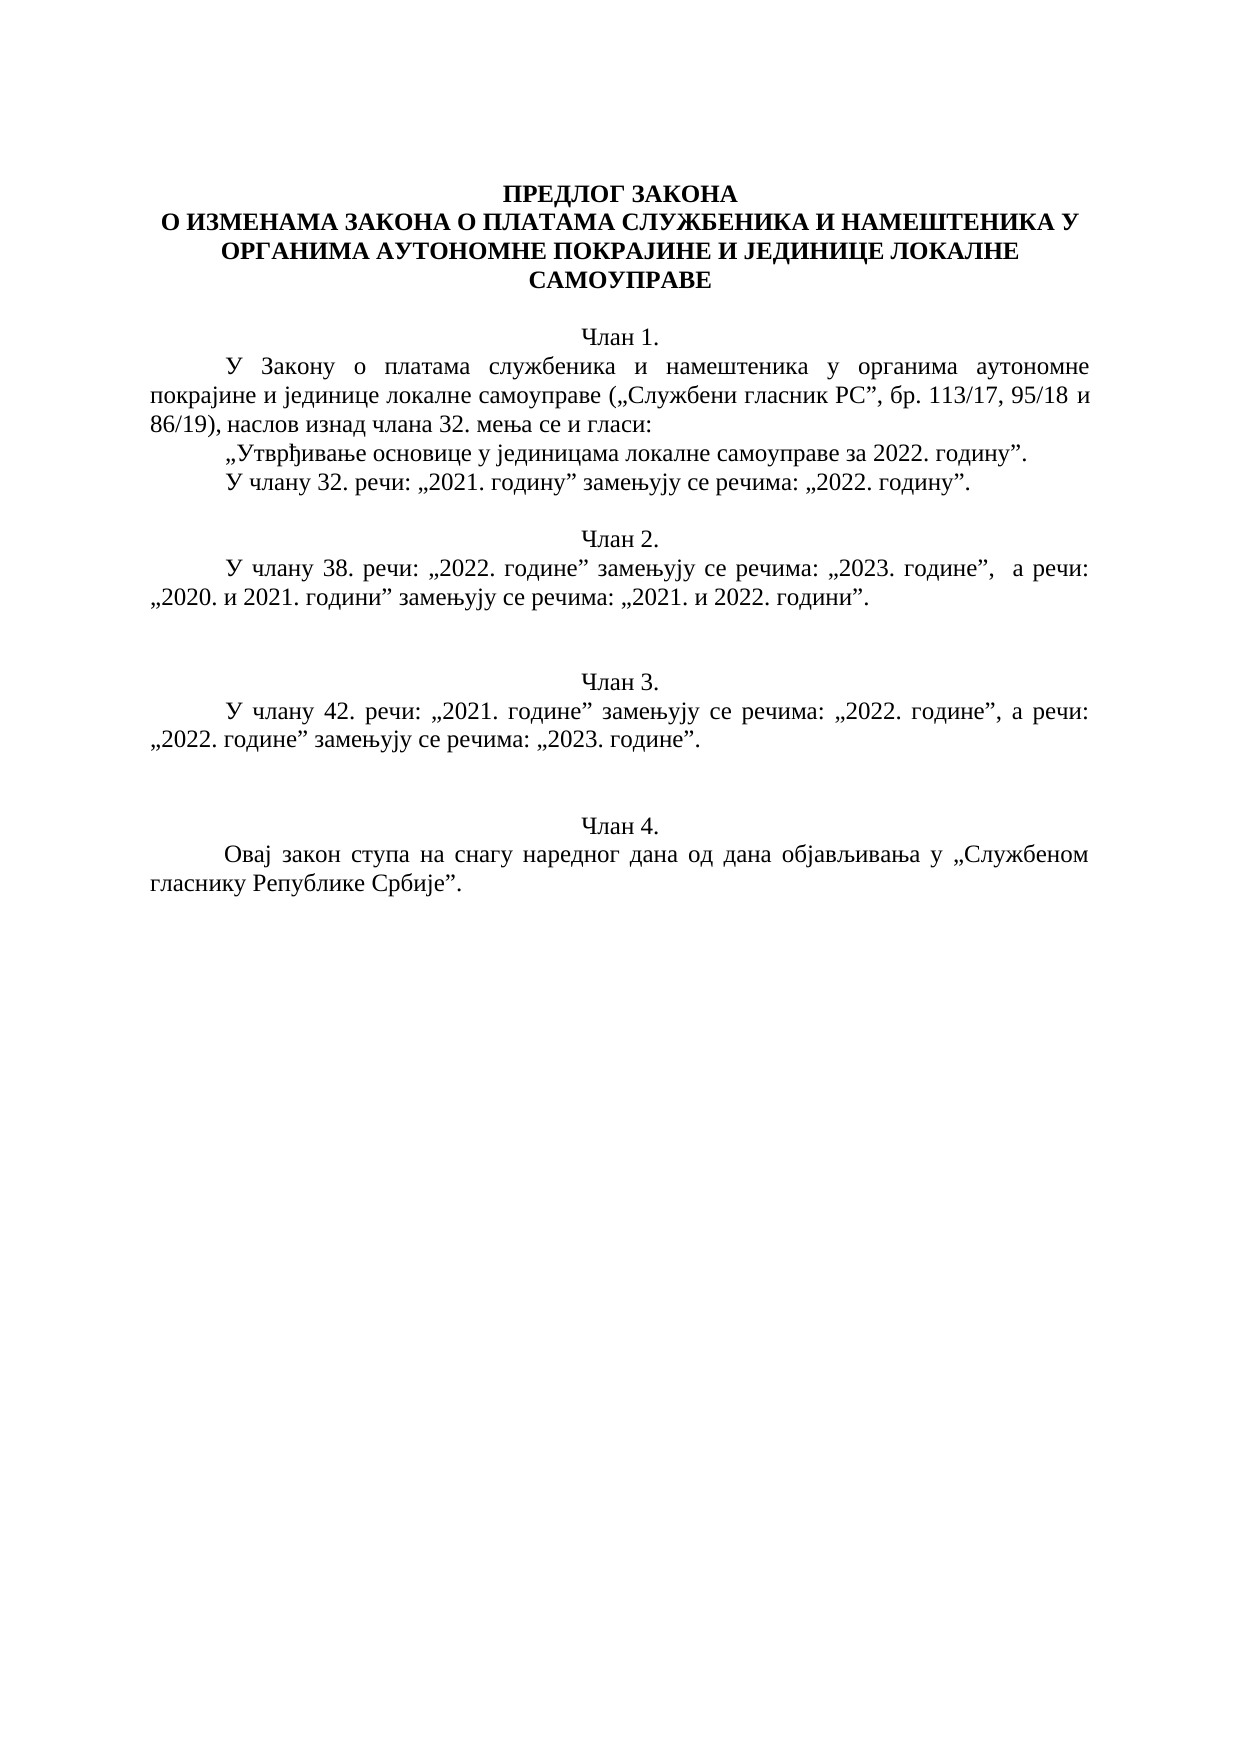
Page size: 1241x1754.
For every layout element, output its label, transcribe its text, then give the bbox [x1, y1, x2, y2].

text У члану 42. речи: „2021. године” замењују се речима: „2022. године”, а речи: „2022. године” замењују се речима: „2023. године”. [150, 696, 1090, 753]
text Члан 4. [150, 811, 1090, 839]
text Овај закон ступа на снагу наредног дана од дана објављивања у „Службеном гласнику Републике Србије”. [150, 839, 1090, 897]
text У Закону о платама службеника и намештеника у органима аутономне покрајине и јединице локалне самоуправе („Службени гласник РС”, бр. 113/17, 95/18 и 86/19), наслов изнад члана 32. мења се и гласи: [150, 351, 1090, 438]
text У члану 32. речи: „2021. годину” замењују се речима: „2022. годину”. [150, 467, 1090, 495]
text Члан 3. [150, 667, 1090, 696]
text Члан 2. [150, 524, 1090, 553]
text ПРЕДЛОГ ЗАКОНА [150, 179, 1090, 207]
text О ИЗМЕНАМА ЗАКОНА О ПЛАТАМА СЛУЖБЕНИКА И НАМЕШТЕНИКА У ОРГАНИМА АУТОНОМНЕ ПОКРАЈИНЕ И ЈЕДИНИЦЕ ЛОКАЛНЕ САМОУПРАВЕ [150, 207, 1090, 294]
text Члан 1. [150, 322, 1090, 351]
text „Утврђивање основице у јединицама локалне самоуправе за 2022. годину”. [150, 438, 1090, 467]
text У члану 38. речи: „2022. године” замењују се речима: „2023. године”, а речи: „2020. и 2021. години” замењују се речима: „2021. и 2022. години”. [150, 553, 1090, 610]
